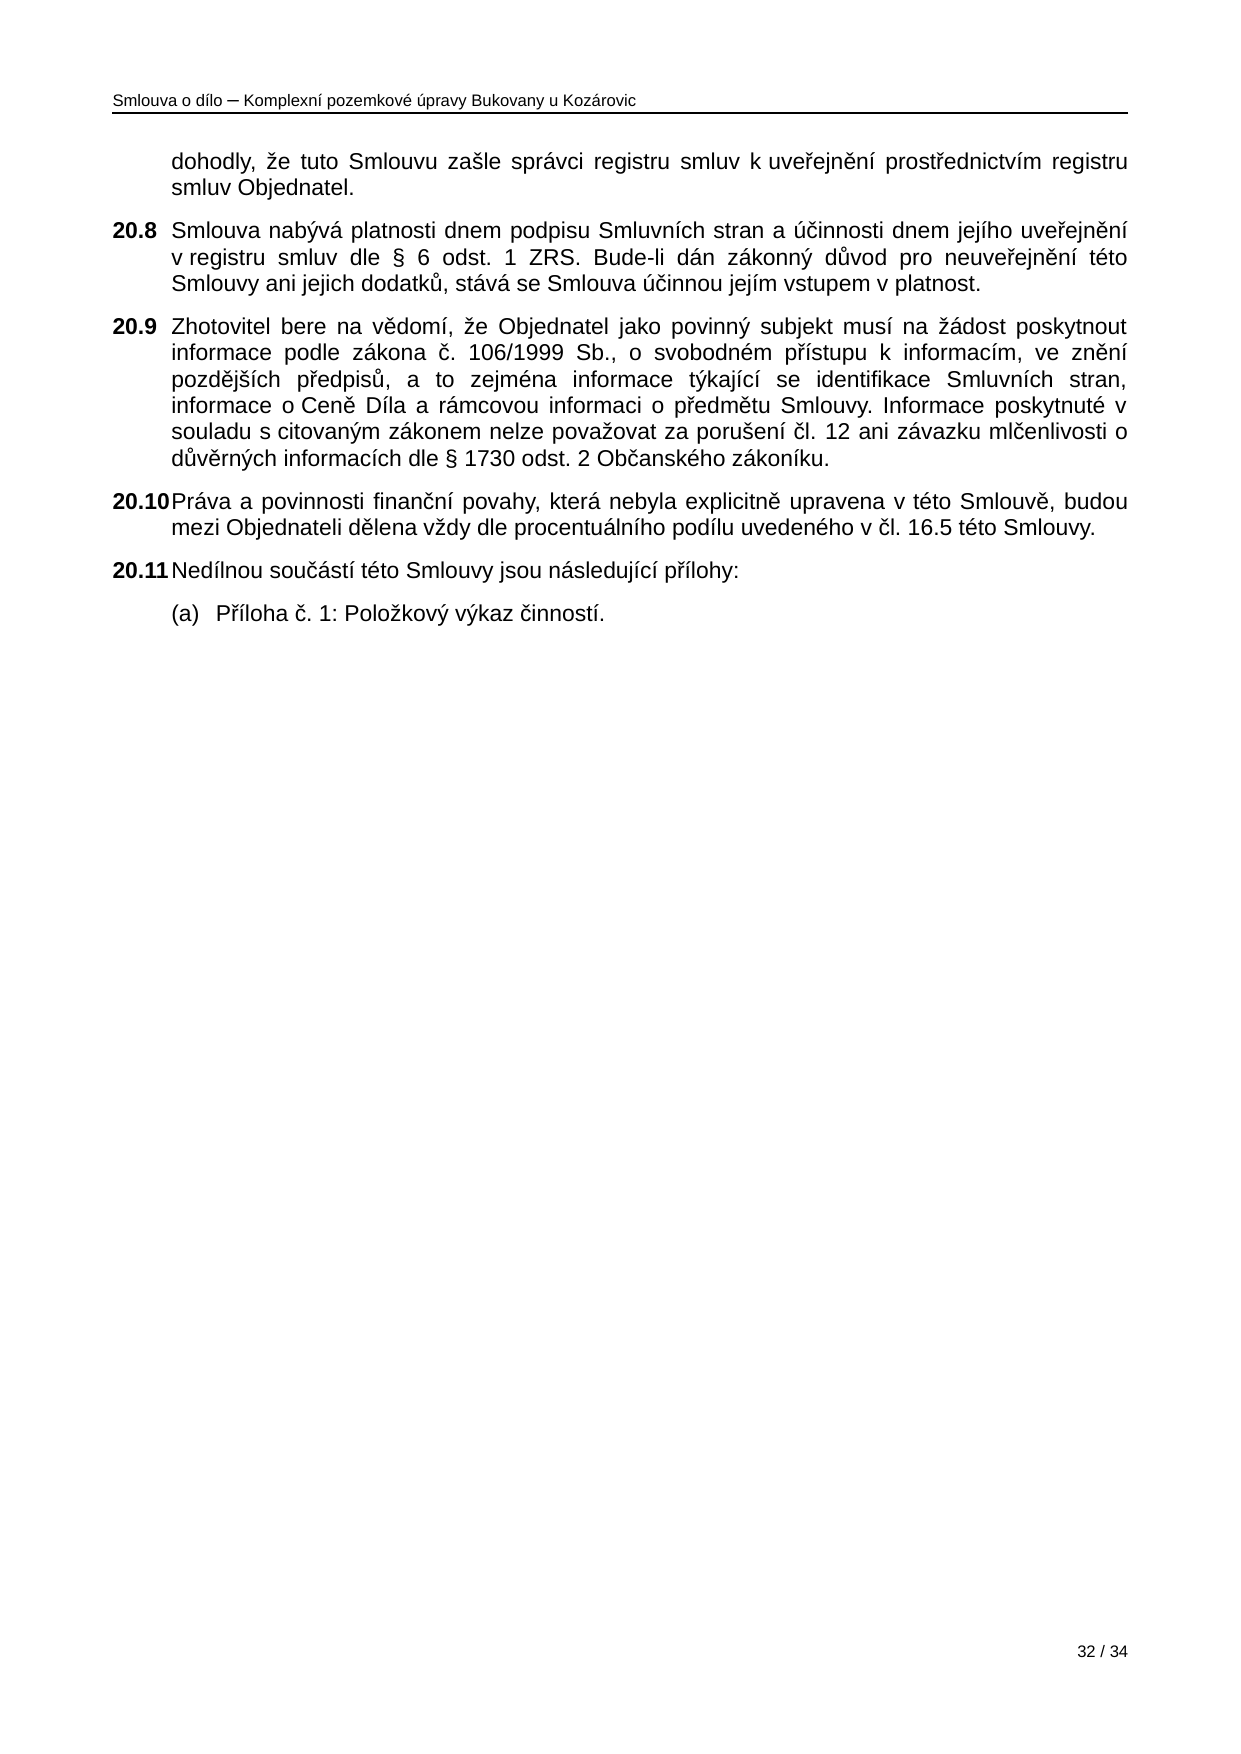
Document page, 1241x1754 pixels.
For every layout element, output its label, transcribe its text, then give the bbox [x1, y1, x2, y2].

text Zhotovitel bere na vědomí, že Objednatel jako povinný subjekt musí na žádost poskytnout informace podle zákona č. 106/1999 Sb., o svobodném přístupu k informacím, ve znění pozdějších předpisů, a to zejména informace týkající se identifikace Smluvních stran, informace o Ceně Díla a rámcovou informaci o předmětu Smlouvy. Informace poskytnuté v souladu s citovaným zákonem nelze považovat za porušení čl. 12 ani závazku mlčenlivosti o důvěrných informacích dle § 1730 odst. 2 Občanského zákoníku. [112, 313, 1128, 471]
text Práva a povinnosti finanční povahy, která nebyla explicitně upravena v této Smlouvě, budou mezi Objednateli dělena vždy dle procentuálního podílu uvedeného v čl. 16.5 této Smlouvy. [112, 488, 1128, 540]
text Nedílnou součástí této Smlouvy jsou následující přílohy: [112, 557, 1128, 583]
text Smlouva nabývá platnosti dnem podpisu Smluvních stran a účinnosti dnem jejího uveřejnění v registru smluv dle § 6 odst. 1 ZRS. Bude-li dán zákonný důvod pro neuveřejnění této Smlouvy ani jejich dodatků, stává se Smlouva účinnou jejím vstupem v platnost. [112, 217, 1128, 296]
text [112, 148, 1128, 200]
list Příloha č. 1: Položkový výkaz činností. [171, 600, 1128, 626]
